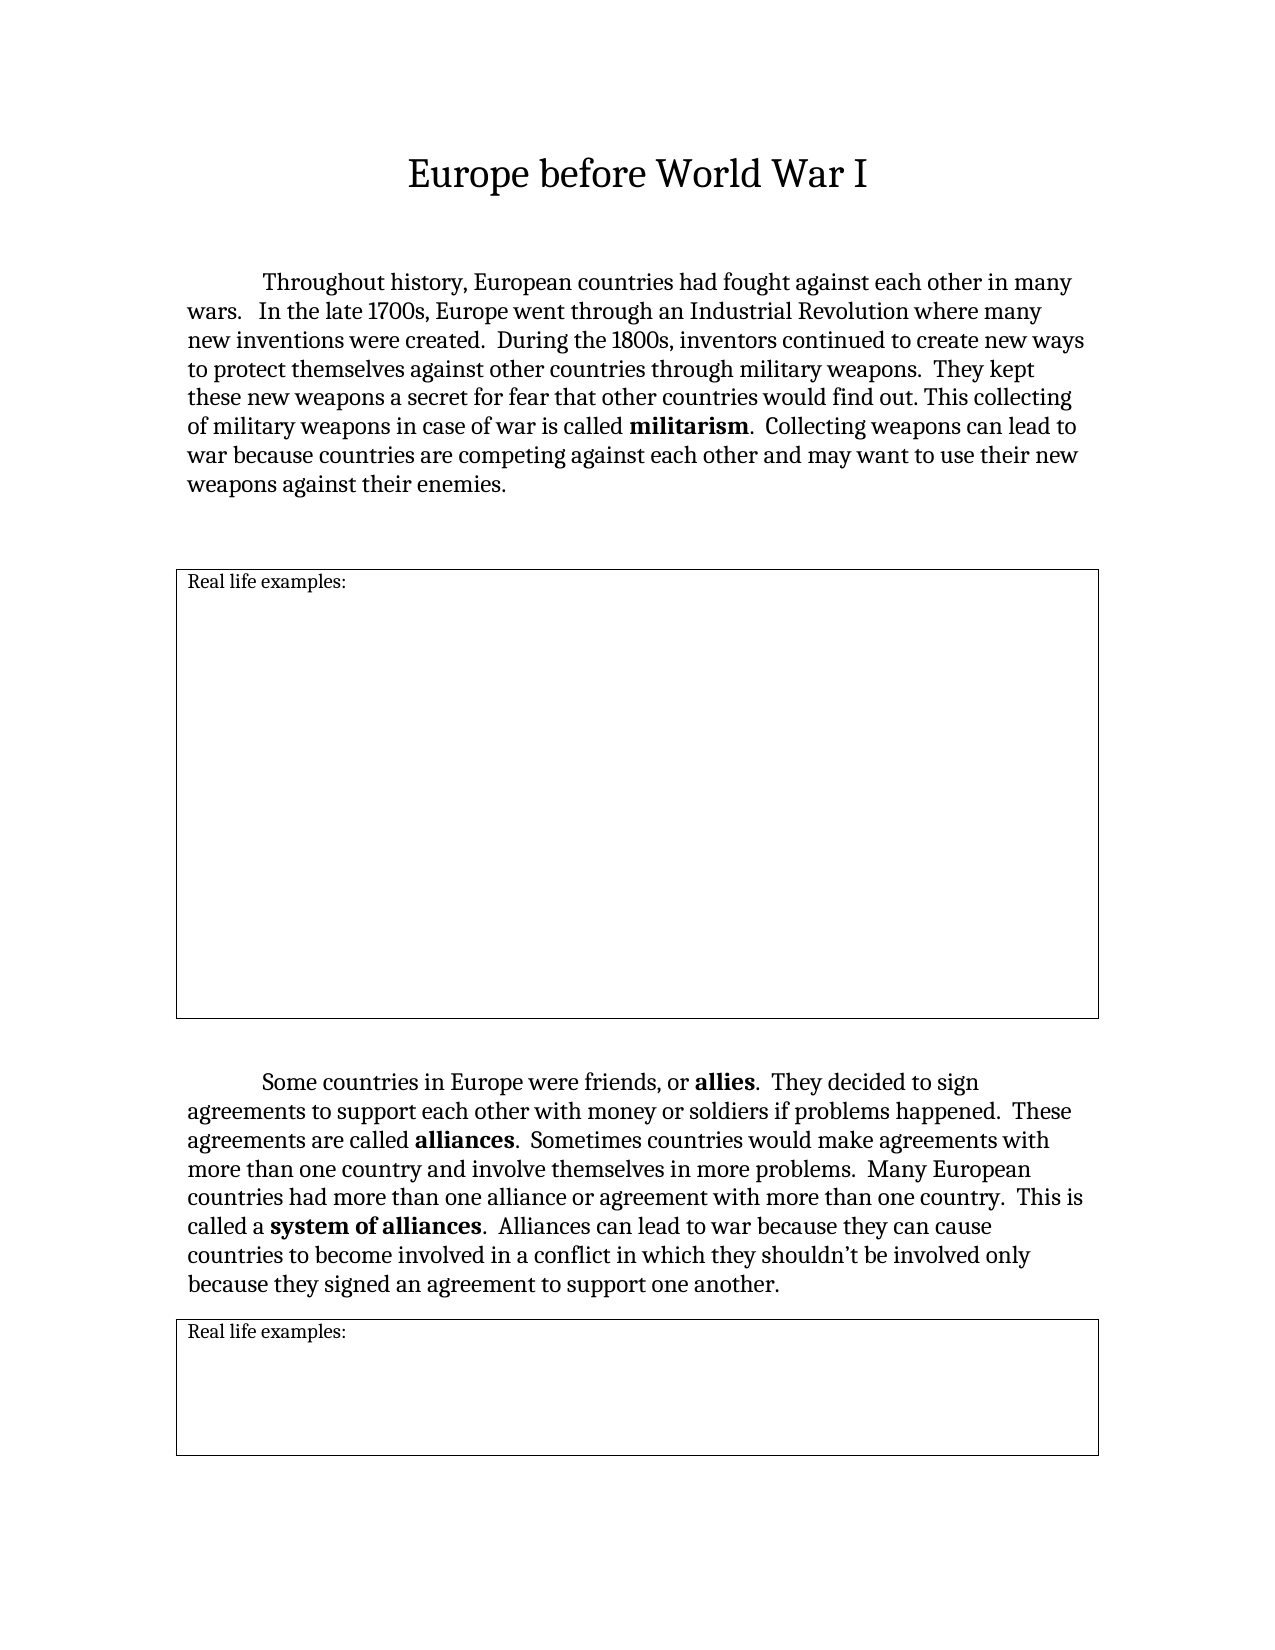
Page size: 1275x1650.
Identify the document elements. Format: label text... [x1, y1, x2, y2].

table_header Real life examples: [177, 570, 1098, 1018]
text Some countries in Europe were friends, or allies. They decided to sign agreements to support each other with money or soldiers if problems happened. These agreements are called alliances. Sometimes countries would make agreements with more than one country and involve themselves in more problems. Many European countries had more than one alliance or agreement with more than one country. This is called a system of alliances. Alliances can lead to war because they can cause countries to become involved in a conflict in which they shouldn’t be involved only because they signed an agreement to support one another. [187, 1068, 1087, 1298]
text Throughout history, European countries had fought against each other in many wars. In the late 1700s, Europe went through an Industrial Revolution where many new inventions were created. During the 1800s, inventors continued to create new ways to protect themselves against other countries through military weapons. They kept these new weapons a secret for fear that other countries would find out. This collecting of military weapons in case of war is called militarism. Collecting weapons can lead to war because countries are competing against each other and may want to use their new weapons against their enemies. [187, 268, 1087, 498]
text Europe before World War I [187, 150, 1087, 198]
table_header Real life examples: [177, 1320, 1098, 1454]
